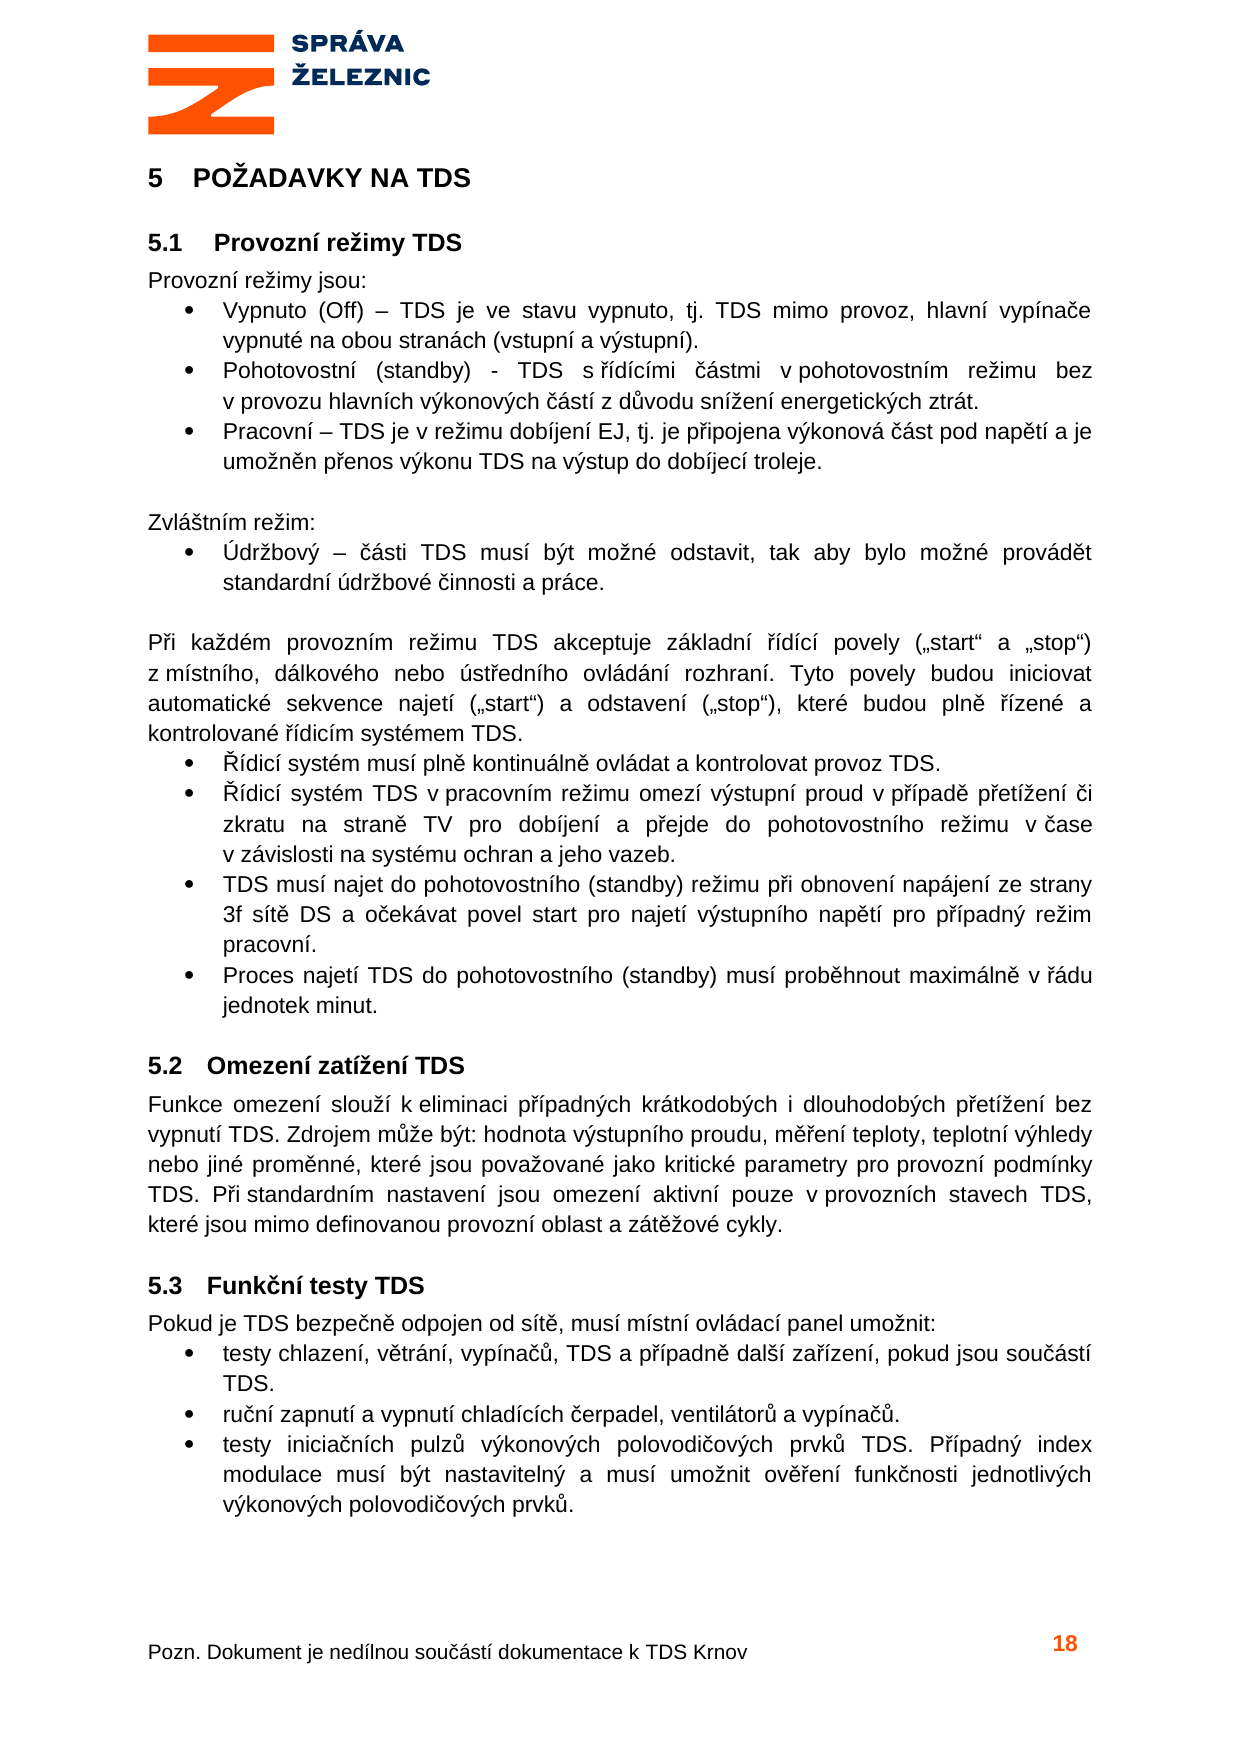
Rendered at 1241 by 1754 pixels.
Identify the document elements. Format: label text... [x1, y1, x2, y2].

text Provozní režimy jsou: [148, 267, 1093, 293]
text Údržbový – části TDS musí být možné odstavit, tak aby bylo možné provádět standardní údržbové činnosti a práce. [185, 539, 1093, 595]
text Funkční testy TDS [148, 1271, 1093, 1299]
text Proces najetí TDS do pohotovostního (standby) musí proběhnout maximálně v řádu jednotek minut. [185, 962, 1093, 1018]
text Omezení zatížení TDS [148, 1051, 1093, 1080]
text ruční zapnutí a vypnutí chladících čerpadel, ventilátorů a vypínačů. [185, 1401, 1093, 1427]
text testy iniciačních pulzů výkonových polovodičových prvků TDS. Případný index modulace musí být nastavitelný a musí umožnit ověření funkčnosti jednotlivých výkonových polovodičových prvků. [185, 1431, 1093, 1518]
text TDS musí najet do pohotovostního (standby) režimu při obnovení napájení ze strany 3f sítě DS a očekávat povel start pro najetí výstupního napětí pro případný režim pracovní. [185, 871, 1093, 958]
text Funkce omezení slouží k eliminaci případných krátkodobých i dlouhodobých přetížení bez vypnutí TDS. Zdrojem může být: hodnota výstupního proudu, měření teploty, teplotní výhledy nebo jiné proměnné, které jsou považované jako kritické parametry pro provozní podmínky TDS. Při standardním nastavení jsou omezení aktivní pouze v provozních stavech TDS, které jsou mimo definovanou provozní oblast a zátěžové cykly. [148, 1091, 1093, 1238]
text Pokud je TDS bezpečně odpojen od sítě, musí místní ovládací panel umožnit: [148, 1310, 1093, 1336]
text POŽADAVKY NA TDS [148, 162, 1093, 194]
text Provozní režimy TDS [148, 228, 1093, 256]
text Řídicí systém TDS v pracovním režimu omezí výstupní proud v případě přetížení či zkratu na straně TV pro dobíjení a přejde do pohotovostního režimu v čase v závislosti na systému ochran a jeho vazeb. [185, 780, 1093, 867]
text Vypnuto (Off) – TDS je ve stavu vypnuto, tj. TDS mimo provoz, hlavní vypínače vypnuté na obou stranách (vstupní a výstupní). [185, 297, 1093, 354]
text Pohotovostní (standby) - TDS s řídícími částmi v pohotovostním režimu bez v provozu hlavních výkonových částí z důvodu snížení energetických ztrát. [185, 357, 1093, 414]
text Pracovní – TDS je v režimu dobíjení EJ, tj. je připojena výkonová část pod napětí a je umožněn přenos výkonu TDS na výstup do dobíjecí troleje. [185, 418, 1093, 474]
list Zvláštním režim: [148, 508, 1093, 535]
text Řídicí systém musí plně kontinuálně ovládat a kontrolovat provoz TDS. [185, 750, 1093, 777]
text testy chlazení, větrání, vypínačů, TDS a případně další zařízení, pokud jsou součástí TDS. [185, 1340, 1093, 1397]
text Při každém provozním režimu TDS akceptuje základní řídící povely („start“ a „stop“) z místního, dálkového nebo ústředního ovládání rozhraní. Tyto povely budou iniciovat automatické sekvence najetí („start“) a odstavení („stop“), které budou plně řízené a kontrolované řídicím systémem TDS. [148, 629, 1093, 746]
